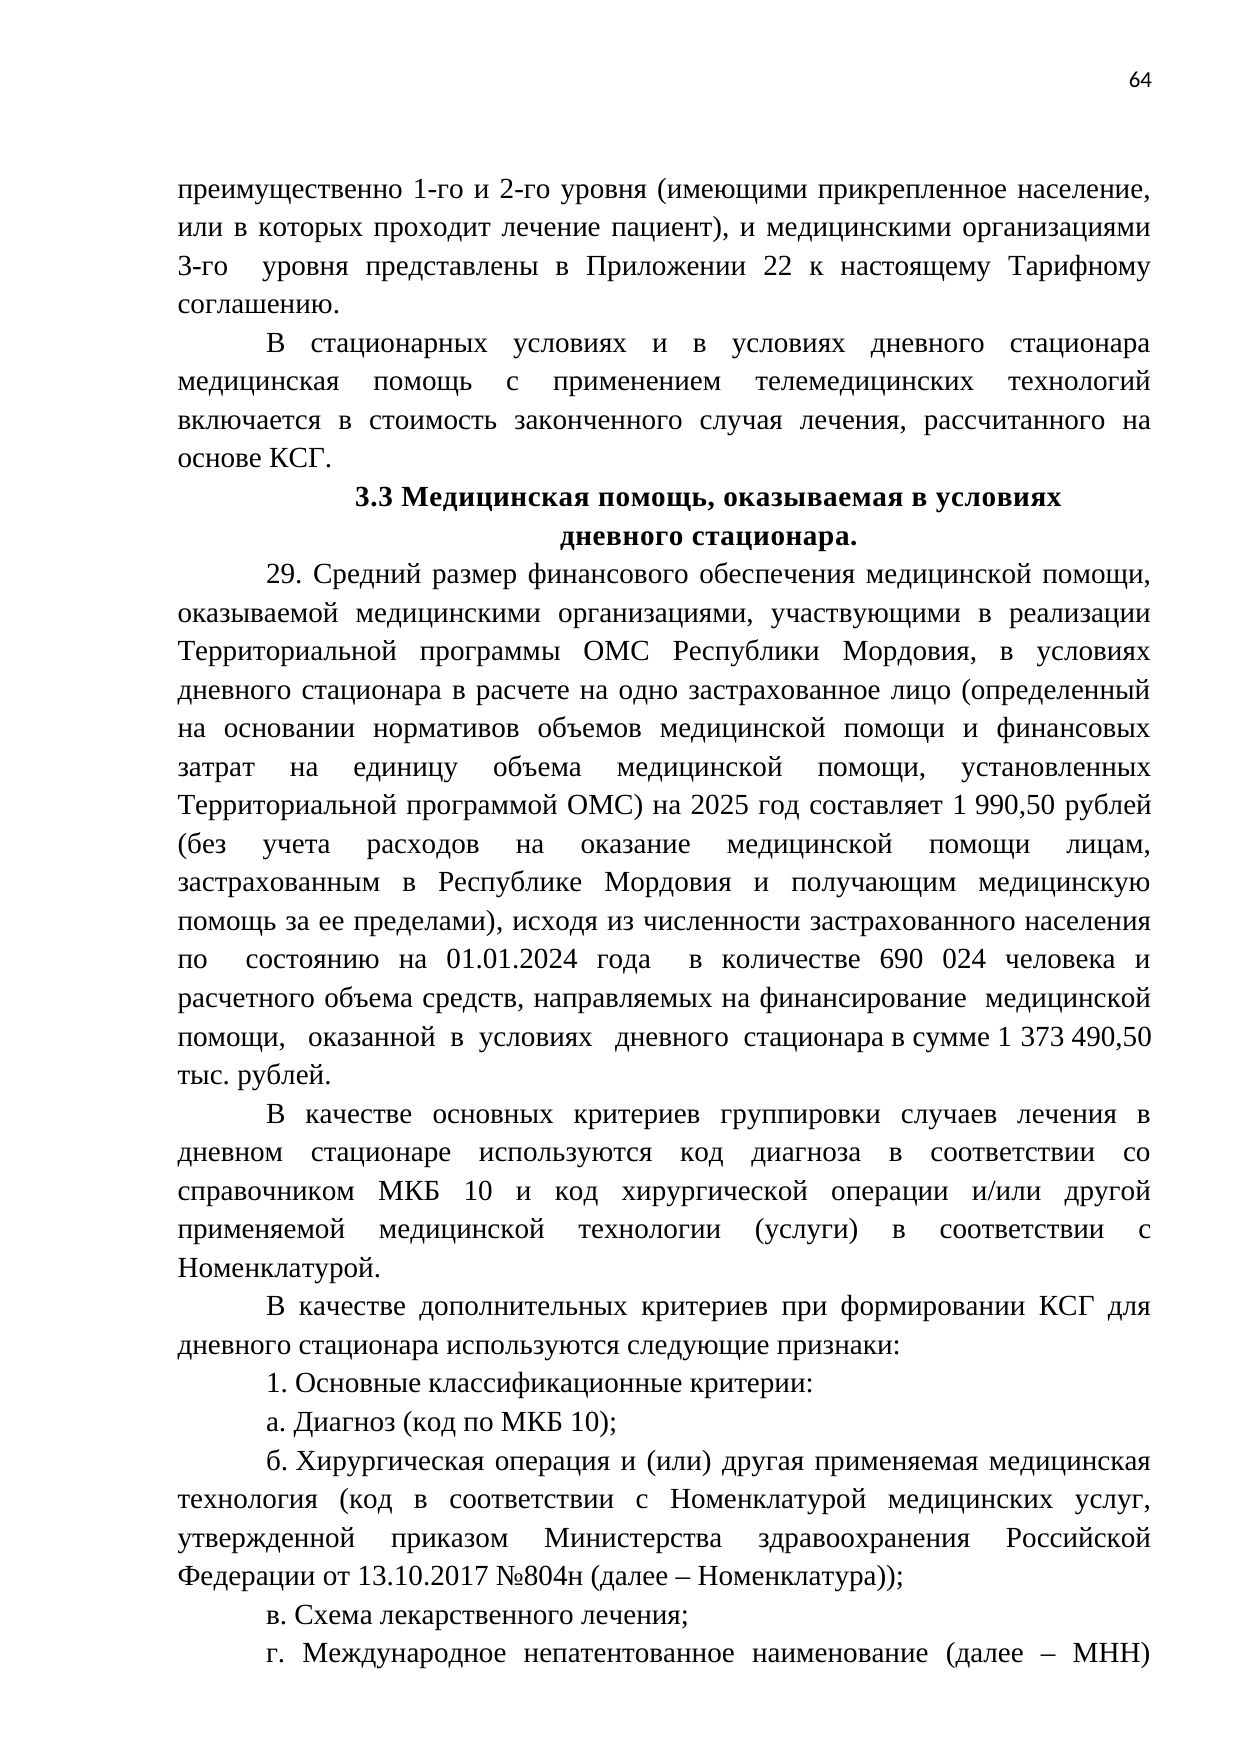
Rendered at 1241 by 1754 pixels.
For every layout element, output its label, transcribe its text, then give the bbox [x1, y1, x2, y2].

text 29. Средний размер финансового обеспечения медицинской помощи, оказываемой медицинскими организациями, участвующими в реализации Территориальной программы ОМС Республики Мордовия, в условиях дневного стационара в расчете на одно застрахованное лицо (определенный на основании нормативов объемов медицинской помощи и финансовых затрат на единицу объема медицинской помощи, установленных Территориальной программой ОМС) на 2025 год составляет 1 990,50 рублей (без учета расходов на оказание медицинской помощи лицам, застрахованным в Республике Мордовия и получающим медицинскую помощь за ее пределами), исходя из численности застрахованного населения по состоянию на 01.01.2024 года в количестве 690 024 человека и расчетного объема средств, направляемых на финансирование медицинской помощи, оказанной в условиях дневного стационара в сумме 1 373 490,50 тыс. рублей. [177, 556, 1152, 1091]
text 1. Основные классификационные критерии: [177, 1366, 1152, 1399]
text В качестве основных критериев группировки случаев лечения в дневном стационаре используются код диагноза в соответствии со справочником МКБ 10 и код хирургической операции и/или другой применяемой медицинской технологии (услуги) в соответствии с Номенклатурой. [177, 1096, 1152, 1283]
text дневного стационара. [177, 518, 1152, 551]
text 3.3 Медицинская помощь, оказываемая в условиях [177, 479, 1152, 513]
text а. Диагноз (код по МКБ 10); [177, 1404, 1152, 1438]
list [177, 171, 1152, 320]
text В качестве дополнительных критериев при формировании КСГ для дневного стационара используются следующие признаки: [177, 1288, 1152, 1361]
text в. Схема лекарственного лечения; [177, 1597, 1152, 1630]
text б. Хирургическая операция и (или) другая применяемая медицинская технология (код в соответствии с Номенклатурой медицинских услуг, утвержденной приказом Министерства здравоохранения Российской Федерации от 13.10.2017 №804н (далее – Номенклатура)); [177, 1443, 1152, 1592]
text В стационарных условиях и в условиях дневного стационара медицинская помощь с применением телемедицинских технологий включается в стоимость законченного случая лечения, рассчитанного на основе КСГ. [177, 325, 1152, 474]
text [177, 1635, 1152, 1669]
